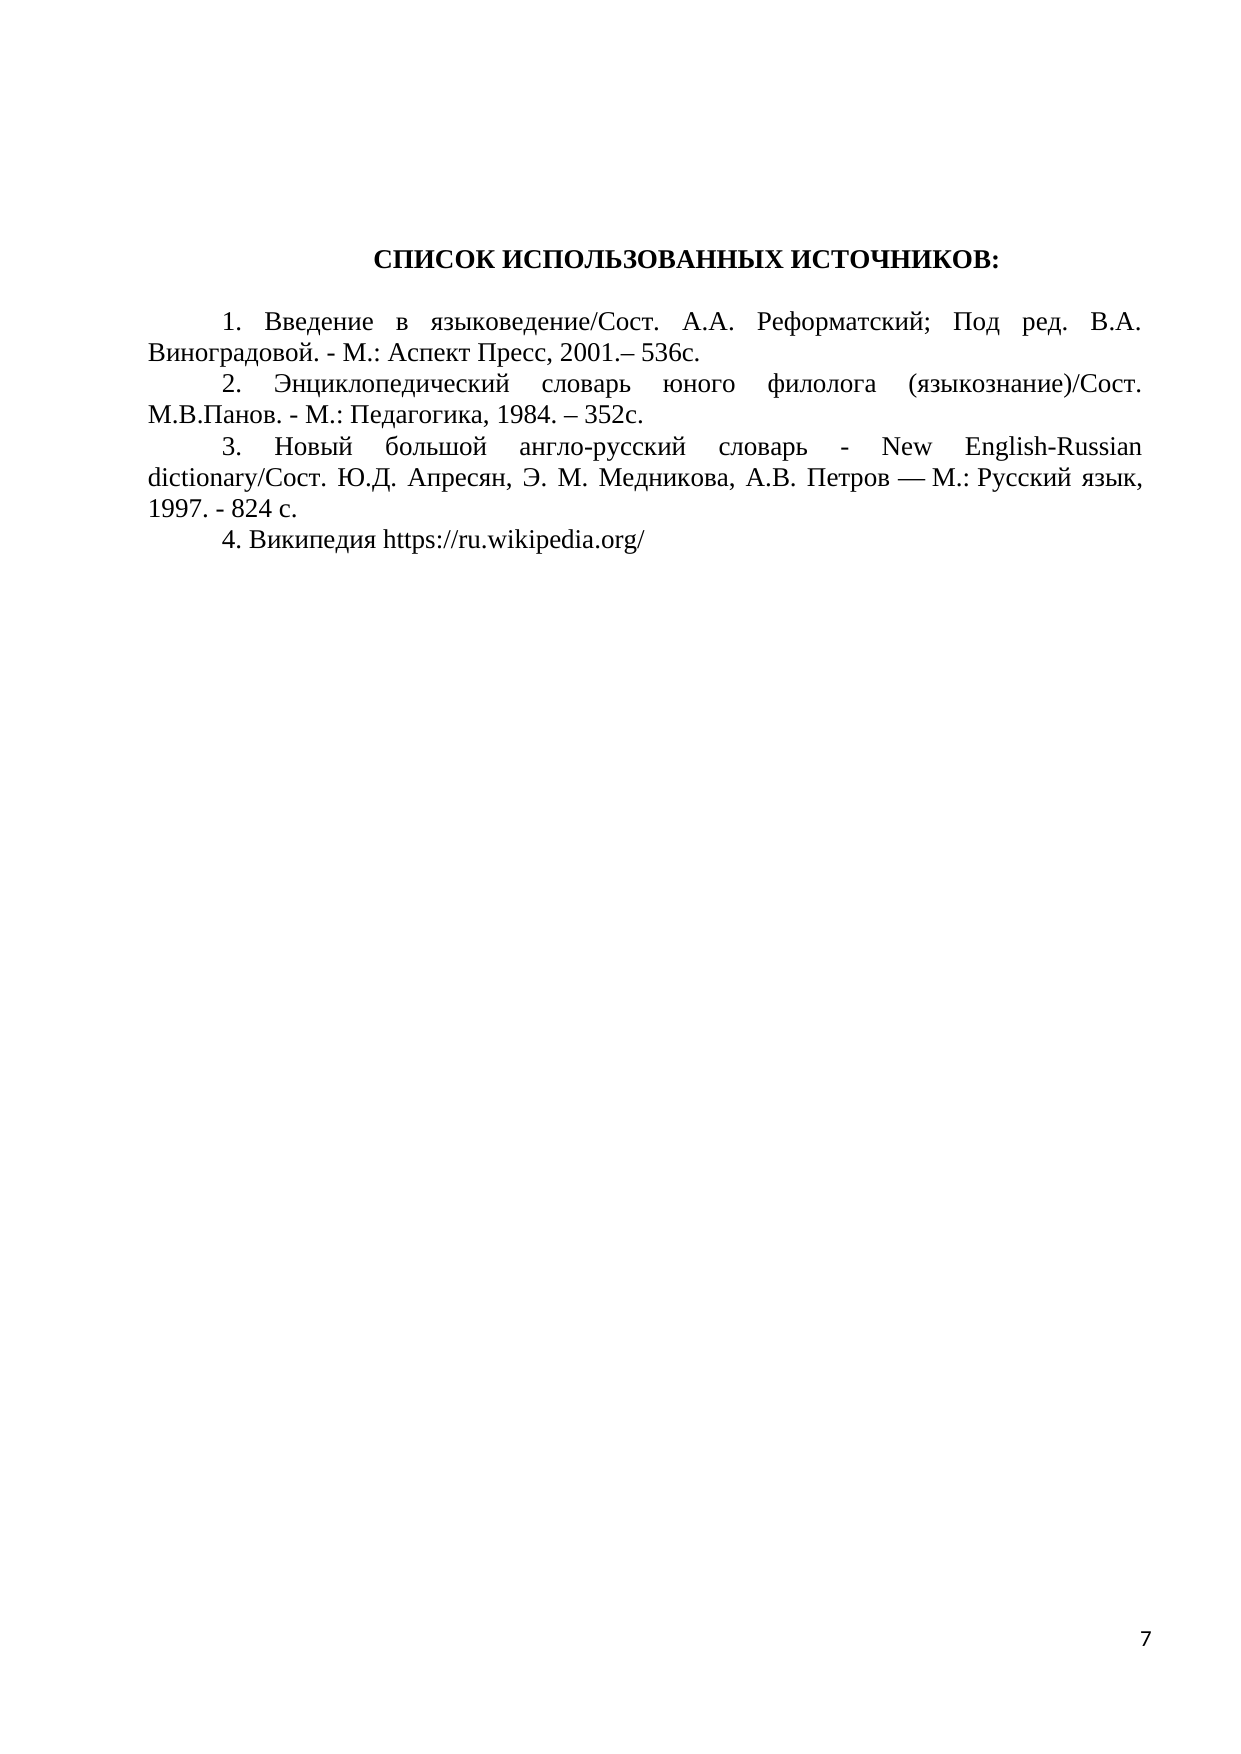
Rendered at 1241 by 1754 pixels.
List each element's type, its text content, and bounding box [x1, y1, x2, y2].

text 2. Энциклопедический словарь юного филолога (языкознание)/Сост. М.В.Панов. - М.: Педагогика, 1984. – 352с. [148, 367, 1143, 429]
text СПИСОК ИСПОЛЬЗОВАННЫХ ИСТОЧНИКОВ: [148, 243, 1152, 274]
text 4. Википедия https://ru.wikipedia.org/ [148, 523, 1143, 554]
text 3. Новый большой англо-русский словарь - New English-Russian dictionary/Сост. Ю.Д. Апресян, Э. М. Медникова, А.В. Петров — М.: Русский язык, 1997. - 824 с. [148, 429, 1143, 523]
text 1. Введение в языковедение/Сост. А.А. Реформатский; Под ред. В.А. Виноградовой. - М.: Аспект Пресс, 2001.– 536с. [148, 305, 1143, 367]
